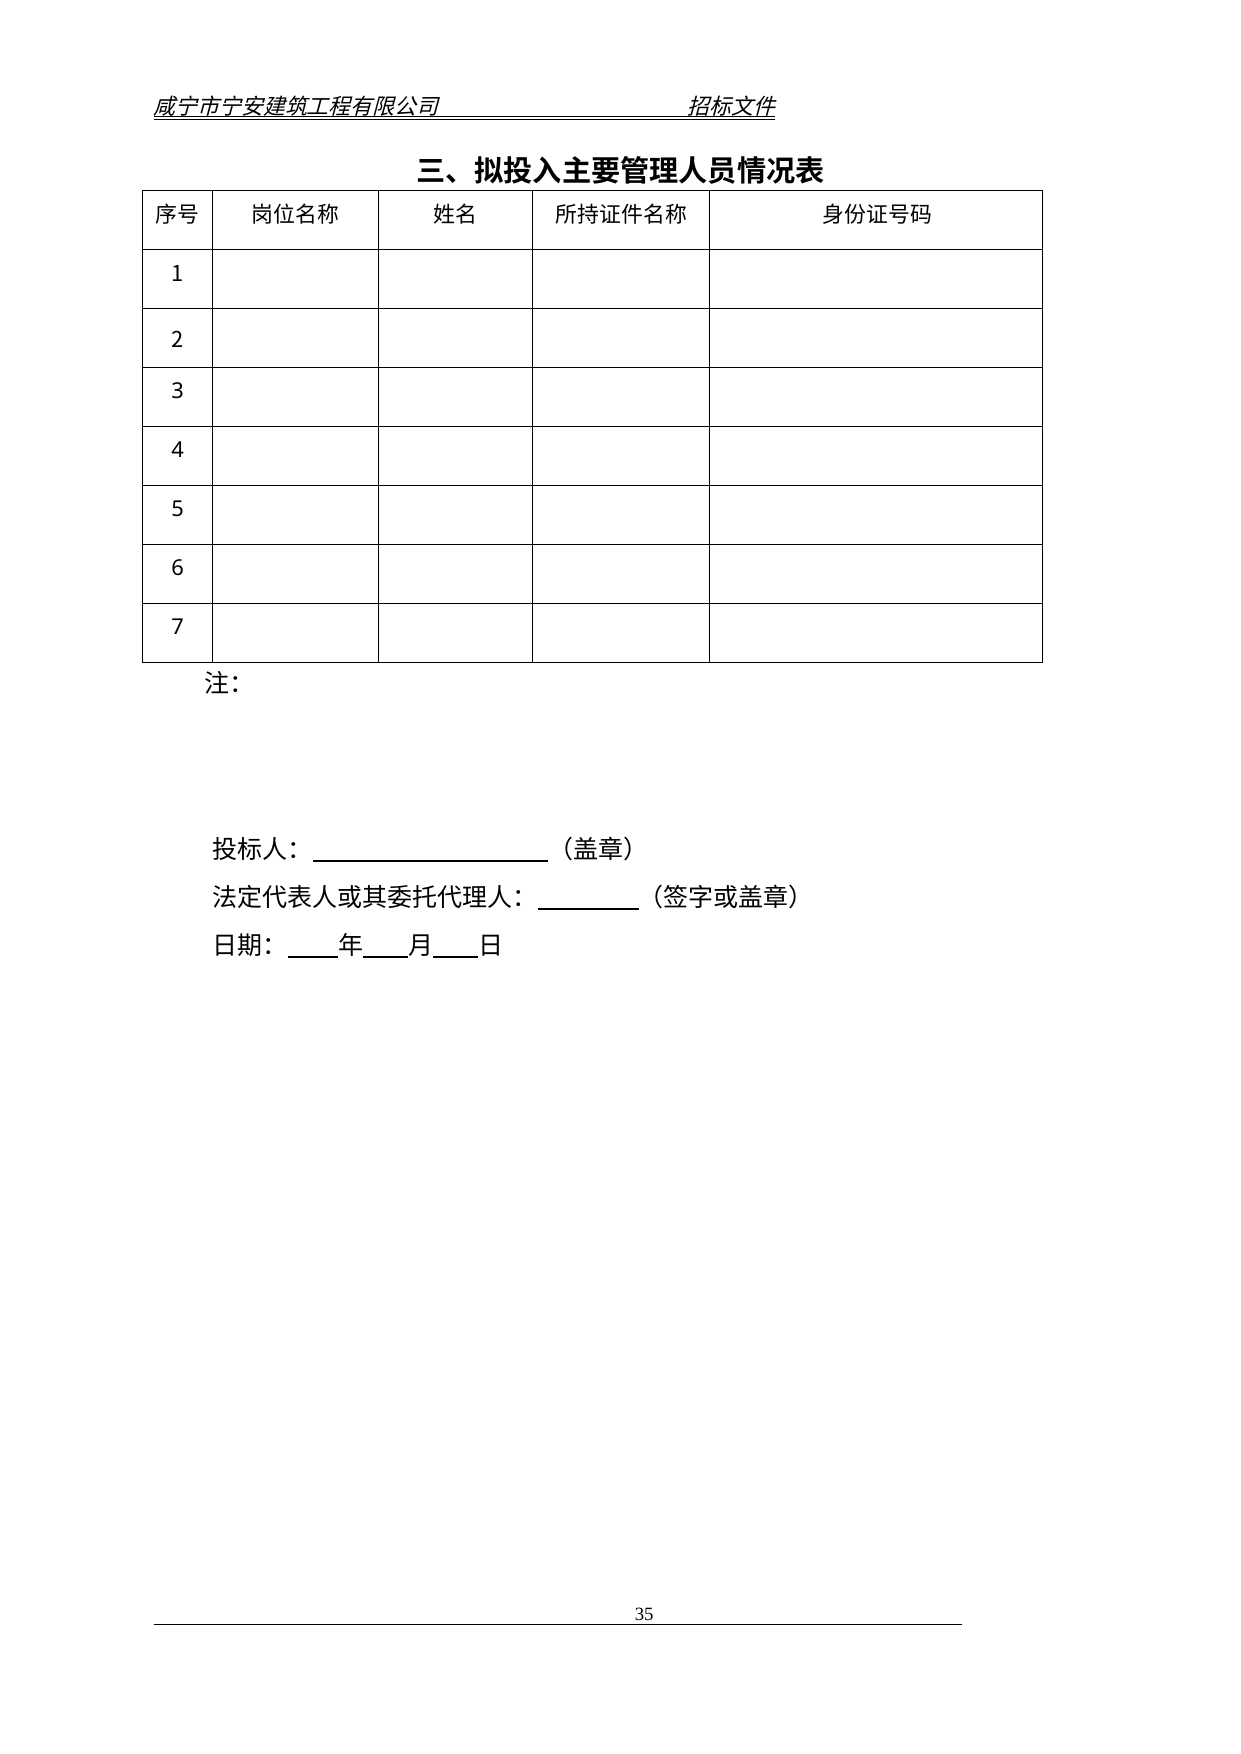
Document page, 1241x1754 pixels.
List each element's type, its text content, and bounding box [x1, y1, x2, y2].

table_cell 7 [143, 604, 212, 662]
table_header 所持证件名称 [533, 191, 709, 249]
table_cell [379, 604, 532, 662]
table_cell [533, 545, 709, 603]
table_cell [213, 604, 378, 662]
table_cell [379, 250, 532, 308]
table_cell [710, 545, 1042, 603]
subtitle 三、拟投入主要管理人员情况表 [153, 150, 1087, 190]
table_cell [379, 368, 532, 426]
table_header 岗位名称 [213, 191, 378, 249]
table_cell [710, 368, 1042, 426]
table_cell [710, 427, 1042, 485]
table_cell [533, 309, 709, 367]
table_cell [379, 427, 532, 485]
table_cell [533, 427, 709, 485]
text 日期： 年 月 日 [153, 916, 1087, 964]
table_cell [213, 309, 378, 367]
table_cell [379, 486, 532, 544]
table_cell 1 [143, 250, 212, 308]
table_cell [533, 486, 709, 544]
table_cell 5 [143, 486, 212, 544]
table_cell 3 [143, 368, 212, 426]
text 注： [153, 663, 1087, 699]
table_header 序号 [143, 191, 212, 249]
table_header 姓名 [379, 191, 532, 249]
text 法定代表人或其委托代理人： （签字或盖章） [153, 868, 1087, 916]
table_cell [710, 309, 1042, 367]
table_cell [710, 250, 1042, 308]
table_header 身份证号码 [710, 191, 1042, 249]
table_cell [213, 250, 378, 308]
table_cell 2 [143, 309, 212, 367]
table_cell 4 [143, 427, 212, 485]
table_cell [710, 486, 1042, 544]
table_cell [213, 368, 378, 426]
table_cell 6 [143, 545, 212, 603]
text 投标人： （盖章） [153, 820, 1087, 868]
table_cell [710, 604, 1042, 662]
table_cell [533, 368, 709, 426]
table_cell [379, 309, 532, 367]
table_cell [379, 545, 532, 603]
table_cell [213, 545, 378, 603]
table_cell [533, 250, 709, 308]
table_cell [213, 427, 378, 485]
table_cell [533, 604, 709, 662]
table_cell [213, 486, 378, 544]
